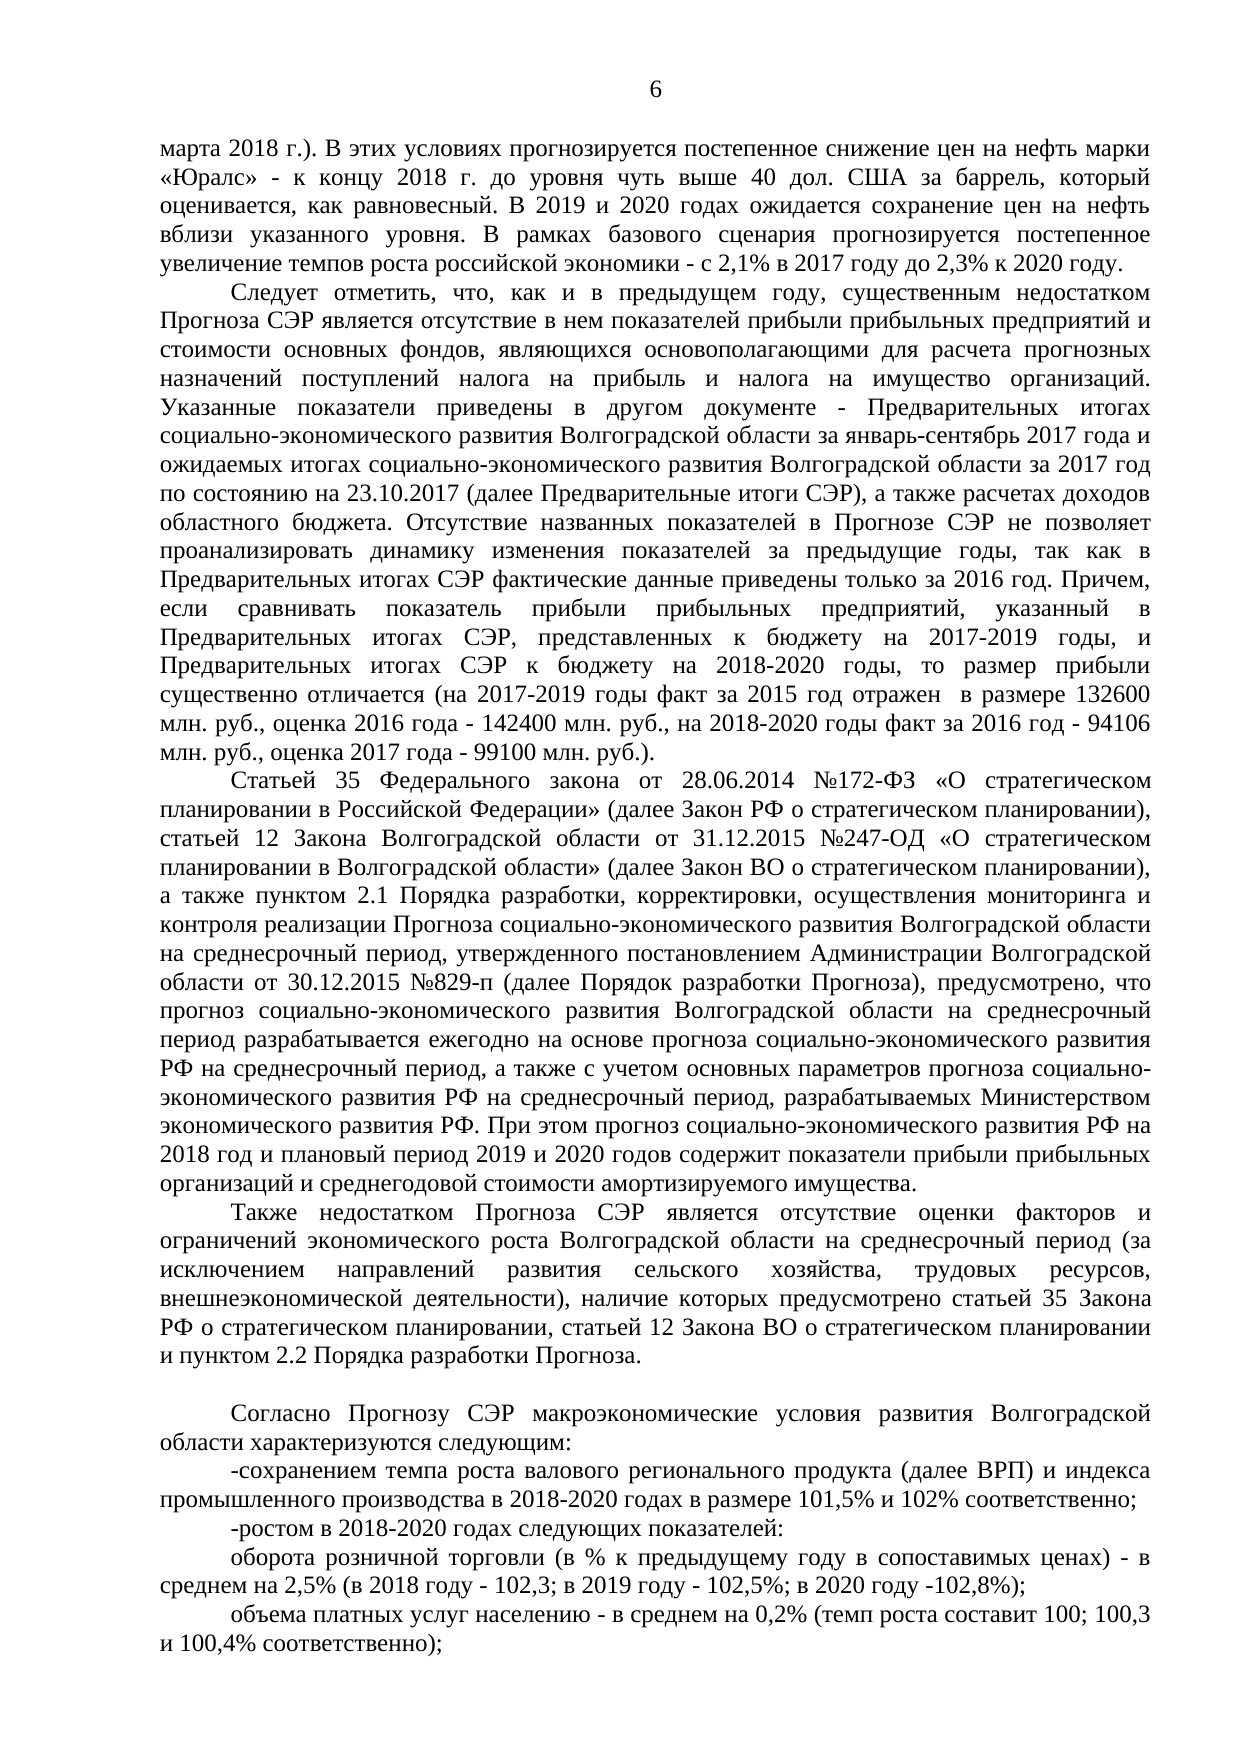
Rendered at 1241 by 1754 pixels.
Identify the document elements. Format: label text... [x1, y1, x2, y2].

text Согласно Прогнозу СЭР макроэкономические условия развития Волгоградской области характеризуются следующим: [159, 1398, 1152, 1455]
text -ростом в 2018-2020 годах следующих показателей: [159, 1513, 1152, 1542]
text Следует отметить, что, как и в предыдущем году, существенным недостатком Прогноза СЭР является отсутствие в нем показателей прибыли прибыльных предприятий и стоимости основных фондов, являющихся основополагающими для расчета прогнозных назначений поступлений налога на прибыль и налога на имущество организаций. Указанные показатели приведены в другом документе - Предварительных итогах социально-экономического развития Волгоградской области за январь-сентябрь 2017 года и ожидаемых итогах социально-экономического развития Волгоградской области за 2017 год по состоянию на 23.10.2017 (далее Предварительные итоги СЭР), а также расчетах доходов областного бюджета. Отсутствие названных показателей в Прогнозе СЭР не позволяет проанализировать динамику изменения показателей за предыдущие годы, так как в Предварительных итогах СЭР фактические данные приведены только за 2016 год. Причем, если сравнивать показатель прибыли прибыльных предприятий, указанный в Предварительных итогах СЭР, представленных к бюджету на 2017-2019 годы, и Предварительных итогах СЭР к бюджету на 2018-2020 годы, то размер прибыли существенно отличается (на 2017-2019 годы факт за 2015 год отражен в размере 132600 млн. руб., оценка 2016 года - 142400 млн. руб., на 2018-2020 годы факт за 2016 год - 94106 млн. руб., оценка 2017 года - 99100 млн. руб.). [159, 277, 1152, 765]
text Статьей 35 Федерального закона от 28.06.2014 №172-ФЗ «О стратегическом планировании в Российской Федерации» (далее Закон РФ о стратегическом планировании), статьей 12 Закона Волгоградской области от 31.12.2015 №247-ОД «О стратегическом планировании в Волгоградской области» (далее Закон ВО о стратегическом планировании), а также пунктом 2.1 Порядка разработки, корректировки, осуществления мониторинга и контроля реализации Прогноза социально-экономического развития Волгоградской области на среднесрочный период, утвержденного постановлением Администрации Волгоградской области от 30.12.2015 №829-п (далее Порядок разработки Прогноза), предусмотрено, что прогноз социально-экономического развития Волгоградской области на среднесрочный период разрабатывается ежегодно на основе прогноза социально-экономического развития РФ на среднесрочный период, а также с учетом основных параметров прогноза социально-экономического развития РФ на среднесрочный период, разрабатываемых Министерством экономического развития РФ. При этом прогноз социально-экономического развития РФ на 2018 год и плановый период 2019 и 2020 годов содержит показатели прибыли прибыльных организаций и среднегодовой стоимости амортизируемого имущества. [159, 765, 1152, 1197]
text -сохранением темпа роста валового регионального продукта (далее ВРП) и индекса промышленного производства в 2018-2020 годах в размере 101,5% и 102% соответственно; [159, 1455, 1152, 1513]
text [159, 133, 1152, 277]
text объема платных услуг населению - в среднем на 0,2% (темп роста составит 100; 100,3 и 100,4% соответственно); [159, 1599, 1152, 1657]
text оборота розничной торговли (в % к предыдущему году в сопоставимых ценах) - в среднем на 2,5% (в 2018 году - 102,3; в 2019 году - 102,5%; в 2020 году -102,8%); [159, 1542, 1152, 1599]
text Также недостатком Прогноза СЭР является отсутствие оценки факторов и ограничений экономического роста Волгоградской области на среднесрочный период (за исключением направлений развития сельского хозяйства, трудовых ресурсов, внешнеэкономической деятельности), наличие которых предусмотрено статьей 35 Закона РФ о стратегическом планировании, статьей 12 Закона ВО о стратегическом планировании и пунктом 2.2 Порядка разработки Прогноза. [159, 1197, 1152, 1369]
